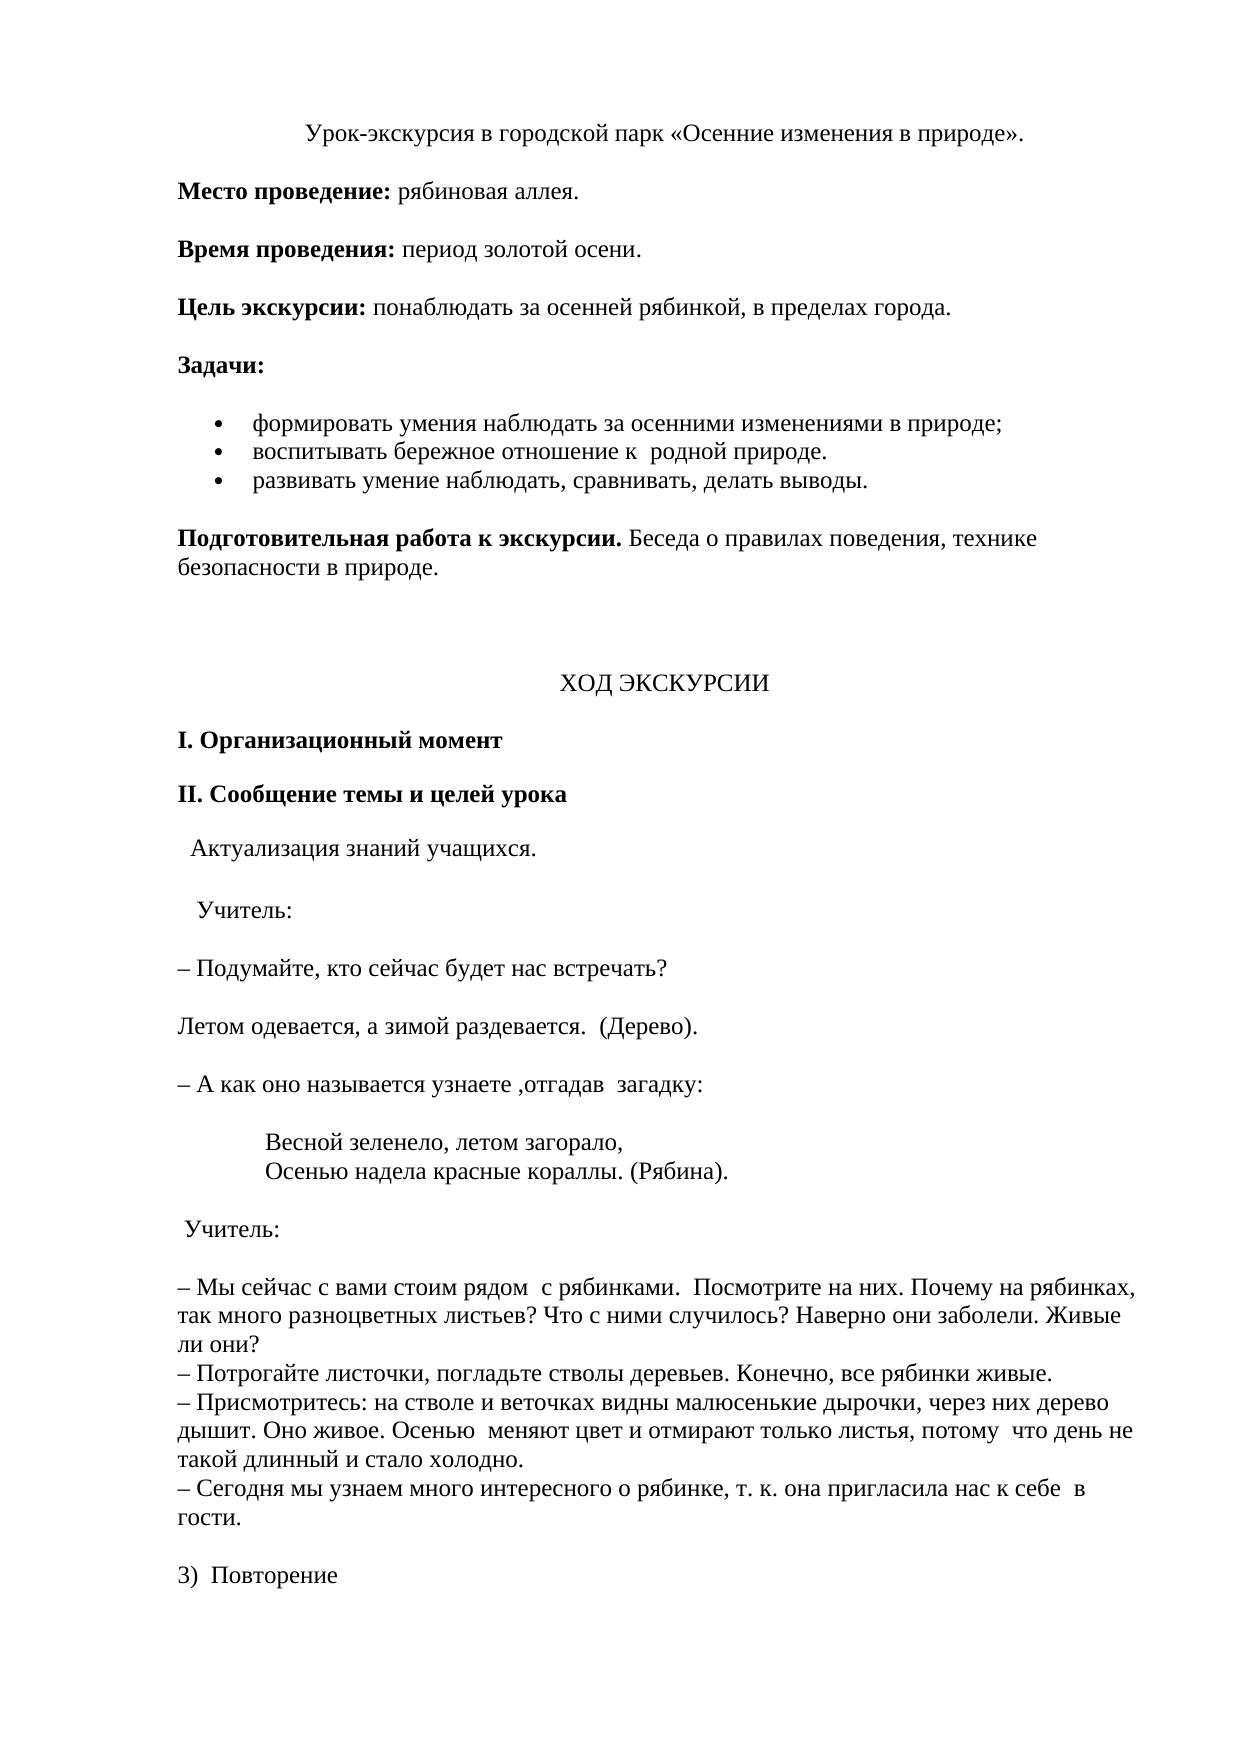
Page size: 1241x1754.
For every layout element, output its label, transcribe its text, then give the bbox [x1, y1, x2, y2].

text Урок-экскурсия в городской парк «Осенние изменения в природе». [177, 118, 1152, 147]
text Задачи: [177, 350, 1152, 378]
list формировать умения наблюдать за осенними изменениями в природе; [215, 408, 1152, 436]
text Подготовительная работа к экскурсии. Беседа о правилах поведения, технике безопасности в природе. [177, 523, 1152, 581]
text – Подумайте, кто сейчас будет нас встречать? [177, 953, 1152, 982]
text Учитель: [177, 896, 1152, 924]
text Летом одевается, а зимой раздевается. (Дерево). [177, 1011, 1152, 1040]
text Весной зеленело, летом загорало, Осенью надела красные кораллы. (Рябина). [177, 1127, 1152, 1185]
text I. Организационный момент [177, 726, 1152, 754]
text II. Сообщение темы и целей урока [177, 779, 1152, 808]
text ХОД ЭКСКУРСИИ [177, 668, 1152, 696]
text Место проведение: рябиновая аллея. [177, 176, 1152, 205]
list развивать умение наблюдать, сравнивать, делать выводы. [215, 465, 1152, 494]
text 3) Повторение [177, 1560, 1152, 1588]
text Актуализация знаний учащихся. [177, 833, 1152, 862]
text – Мы сейчас с вами стоим рядом с рябинками. Посмотрите на них. Почему на рябинках, так много разноцветных листьев? Что с ними случилось? Наверно они заболели. Живые ли они? – Потрогайте листочки, погладьте стволы деревьев. Конечно, все рябинки живые. – Присмотритесь: на стволе и веточках видны малюсенькие дырочки, через них дерево дышит. Оно живое. Осенью меняют цвет и отмирают только листья, потому что день не такой длинный и стало холодно. – Сегодня мы узнаем много интересного о рябинке, т. к. она пригласила нас к себе в гости. [177, 1272, 1152, 1531]
text Цель экскурсии: понаблюдать за осенней рябинкой, в пределах города. [177, 292, 1152, 321]
text Время проведения: период золотой осени. [177, 234, 1152, 263]
text – А как оно называется узнаете ,отгадав загадку: [177, 1069, 1152, 1098]
text Учитель: [177, 1214, 1152, 1243]
list воспитывать бережное отношение к родной природе. [215, 436, 1152, 465]
